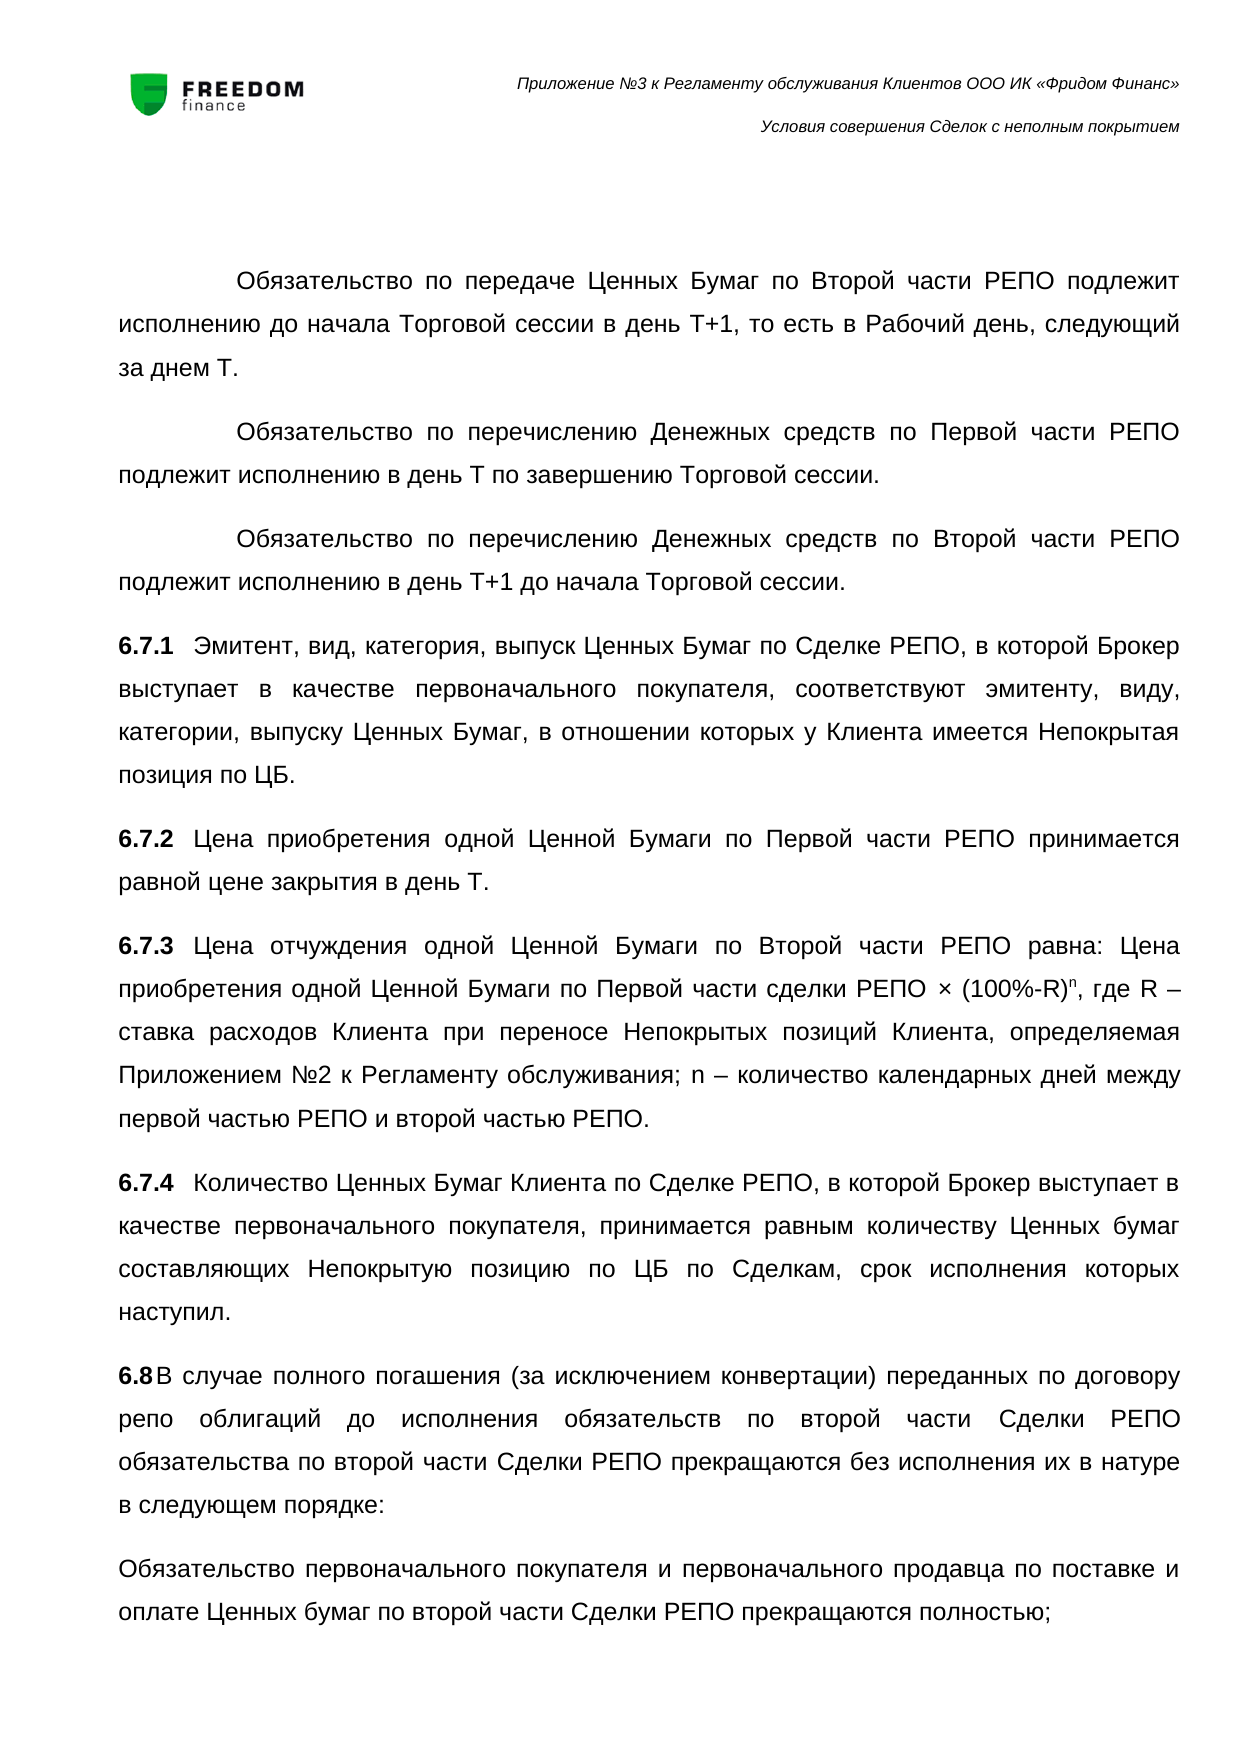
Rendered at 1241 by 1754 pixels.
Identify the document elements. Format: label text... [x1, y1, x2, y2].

text Цена приобретения одной Ценной Бумаги по Первой части РЕПО принимается равной цене закрытия в день Т. [118, 824, 1181, 896]
text Цена отчуждения одной Ценной Бумаги по Второй части РЕПО равна: Цена приобретения одной Ценной Бумаги по Первой части сделки РЕПО × (100%-R)n, где R –ставка расходов Клиента при переносе Непокрытых позиций Клиента, определяемая Приложением №2 к Регламенту обслуживания; n – количество календарных дней между первой частью РЕПО и второй частью РЕПО. [118, 931, 1181, 1132]
text Обязательство по перечислению Денежных средств по Первой части РЕПО подлежит исполнению в день Т по завершению Торговой сессии. [118, 416, 1181, 488]
text В случае полного погашения (за исключением конвертации) переданных по договору репо облигаций до исполнения обязательств по второй части Сделки РЕПО обязательства по второй части Сделки РЕПО прекращаются без исполнения их в натуре в следующем порядке: [118, 1361, 1181, 1519]
text Обязательство по перечислению Денежных средств по Второй части РЕПО подлежит исполнению в день Т+1 до начала Торговой сессии. [118, 523, 1181, 595]
text Эмитент, вид, категория, выпуск Ценных Бумаг по Сделке РЕПО, в которой Брокер выступает в качестве первоначального покупателя, соответствуют эмитенту, виду, категории, выпуску Ценных Бумаг, в отношении которых у Клиента имеется Непокрытая позиция по ЦБ. [118, 631, 1181, 789]
list Обязательство первоначального покупателя и первоначального продавца по поставке и оплате Ценных бумаг по второй части Сделки РЕПО прекращаются полностью; [118, 1554, 1181, 1626]
text Обязательство по передаче Ценных Бумаг по Второй части РЕПО подлежит исполнению до начала Торговой сессии в день Т+1, то есть в Рабочий день, следующий за днем Т. [118, 266, 1181, 381]
text Количество Ценных Бумаг Клиента по Сделке РЕПО, в которой Брокер выступает в качестве первоначального покупателя, принимается равным количеству Ценных бумаг составляющих Непокрытую позицию по ЦБ по Сделкам, срок исполнения которых наступил. [118, 1167, 1181, 1326]
picture [129, 73, 307, 116]
